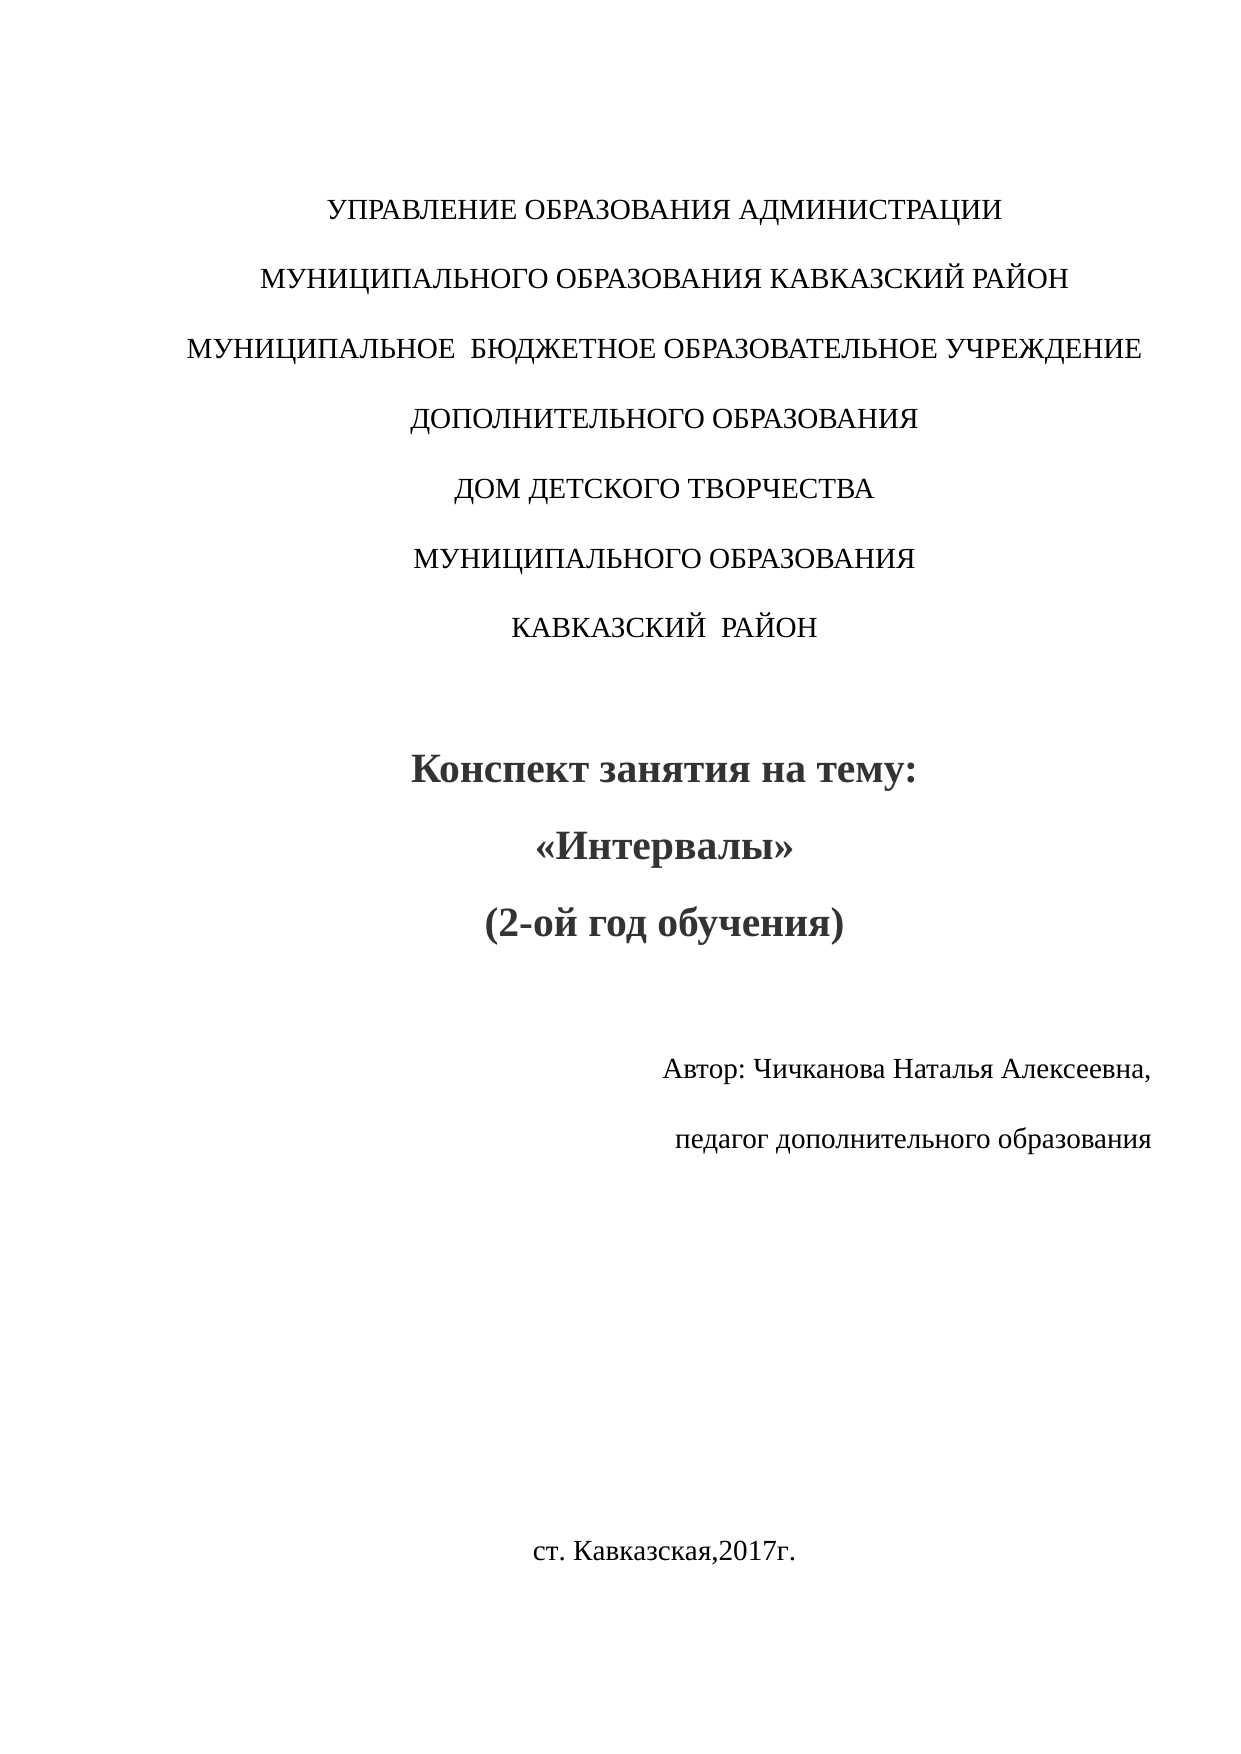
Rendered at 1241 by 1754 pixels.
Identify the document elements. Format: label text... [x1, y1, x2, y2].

text педагог дополнительного образования [177, 1114, 1152, 1154]
text МУНИЦИПАЛЬНОГО ОБРАЗОВАНИЯ [177, 534, 1152, 574]
text МУНИЦИПАЛЬНОГО ОБРАЗОВАНИЯ КАВКАЗСКИЙ РАЙОН [177, 254, 1152, 295]
text Автор: Чичканова Наталья Алексеевна, [177, 1044, 1152, 1085]
text (2-ой год обучения) [177, 897, 1152, 945]
text КАВКАЗСКИЙ РАЙОН [177, 603, 1152, 644]
text ст. Кавказская,2017г. [177, 1533, 1152, 1566]
text УПРАВЛЕНИЕ ОБРАЗОВАНИЯ АДМИНИСТРАЦИИ [177, 185, 1152, 225]
text Конспект занятия на тему: [177, 743, 1152, 791]
text «Интервалы» [177, 820, 1152, 868]
text ДОПОЛНИТЕЛЬНОГО ОБРАЗОВАНИЯ [177, 394, 1152, 435]
text МУНИЦИПАЛЬНОЕ БЮДЖЕТНОЕ ОБРАЗОВАТЕЛЬНОЕ УЧРЕЖДЕНИЕ [177, 324, 1152, 365]
text ДОМ ДЕТСКОГО ТВОРЧЕСТВА [177, 464, 1152, 504]
